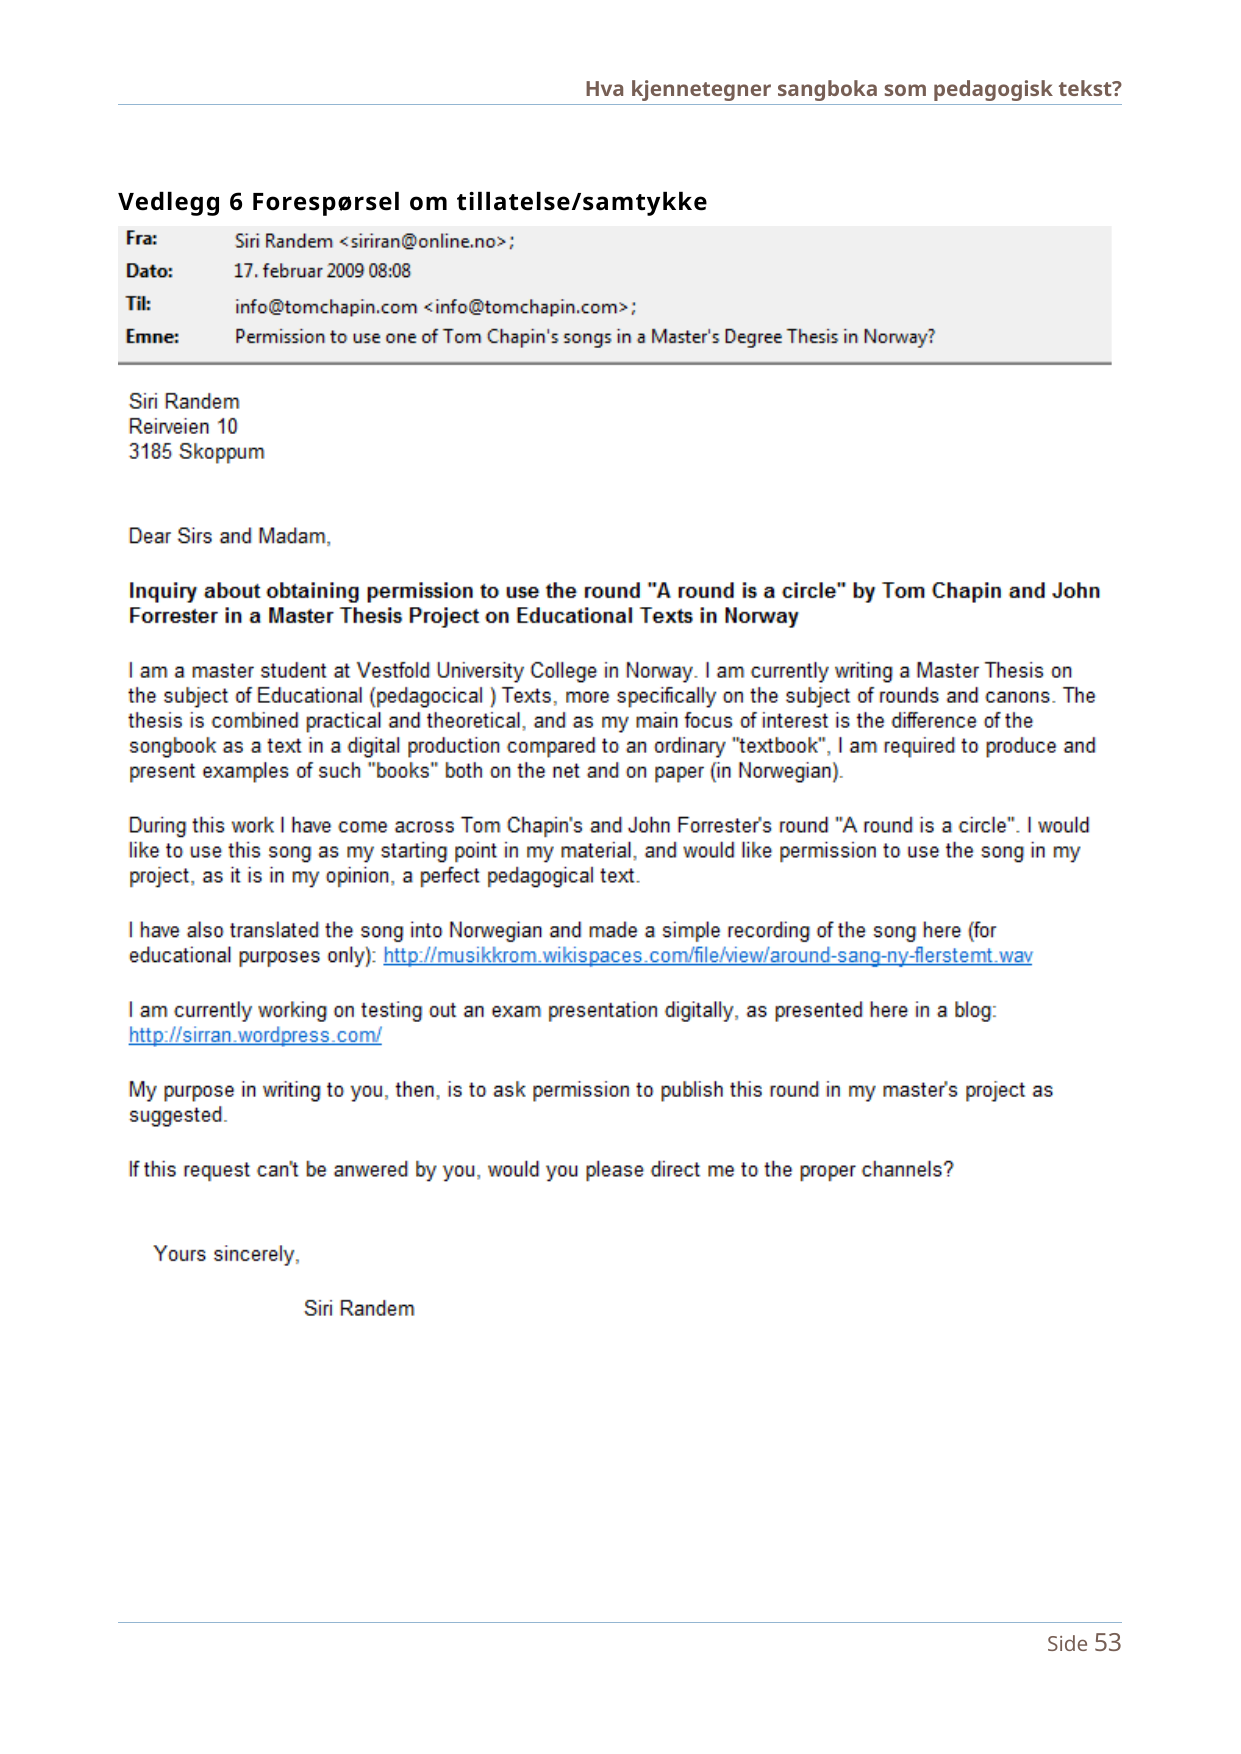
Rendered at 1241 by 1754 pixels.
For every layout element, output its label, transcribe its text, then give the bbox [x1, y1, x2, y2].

picture [118, 226, 1112, 1391]
subtitle Vedlegg 6 Forespørsel om tillatelse/samtykke [118, 184, 1122, 217]
